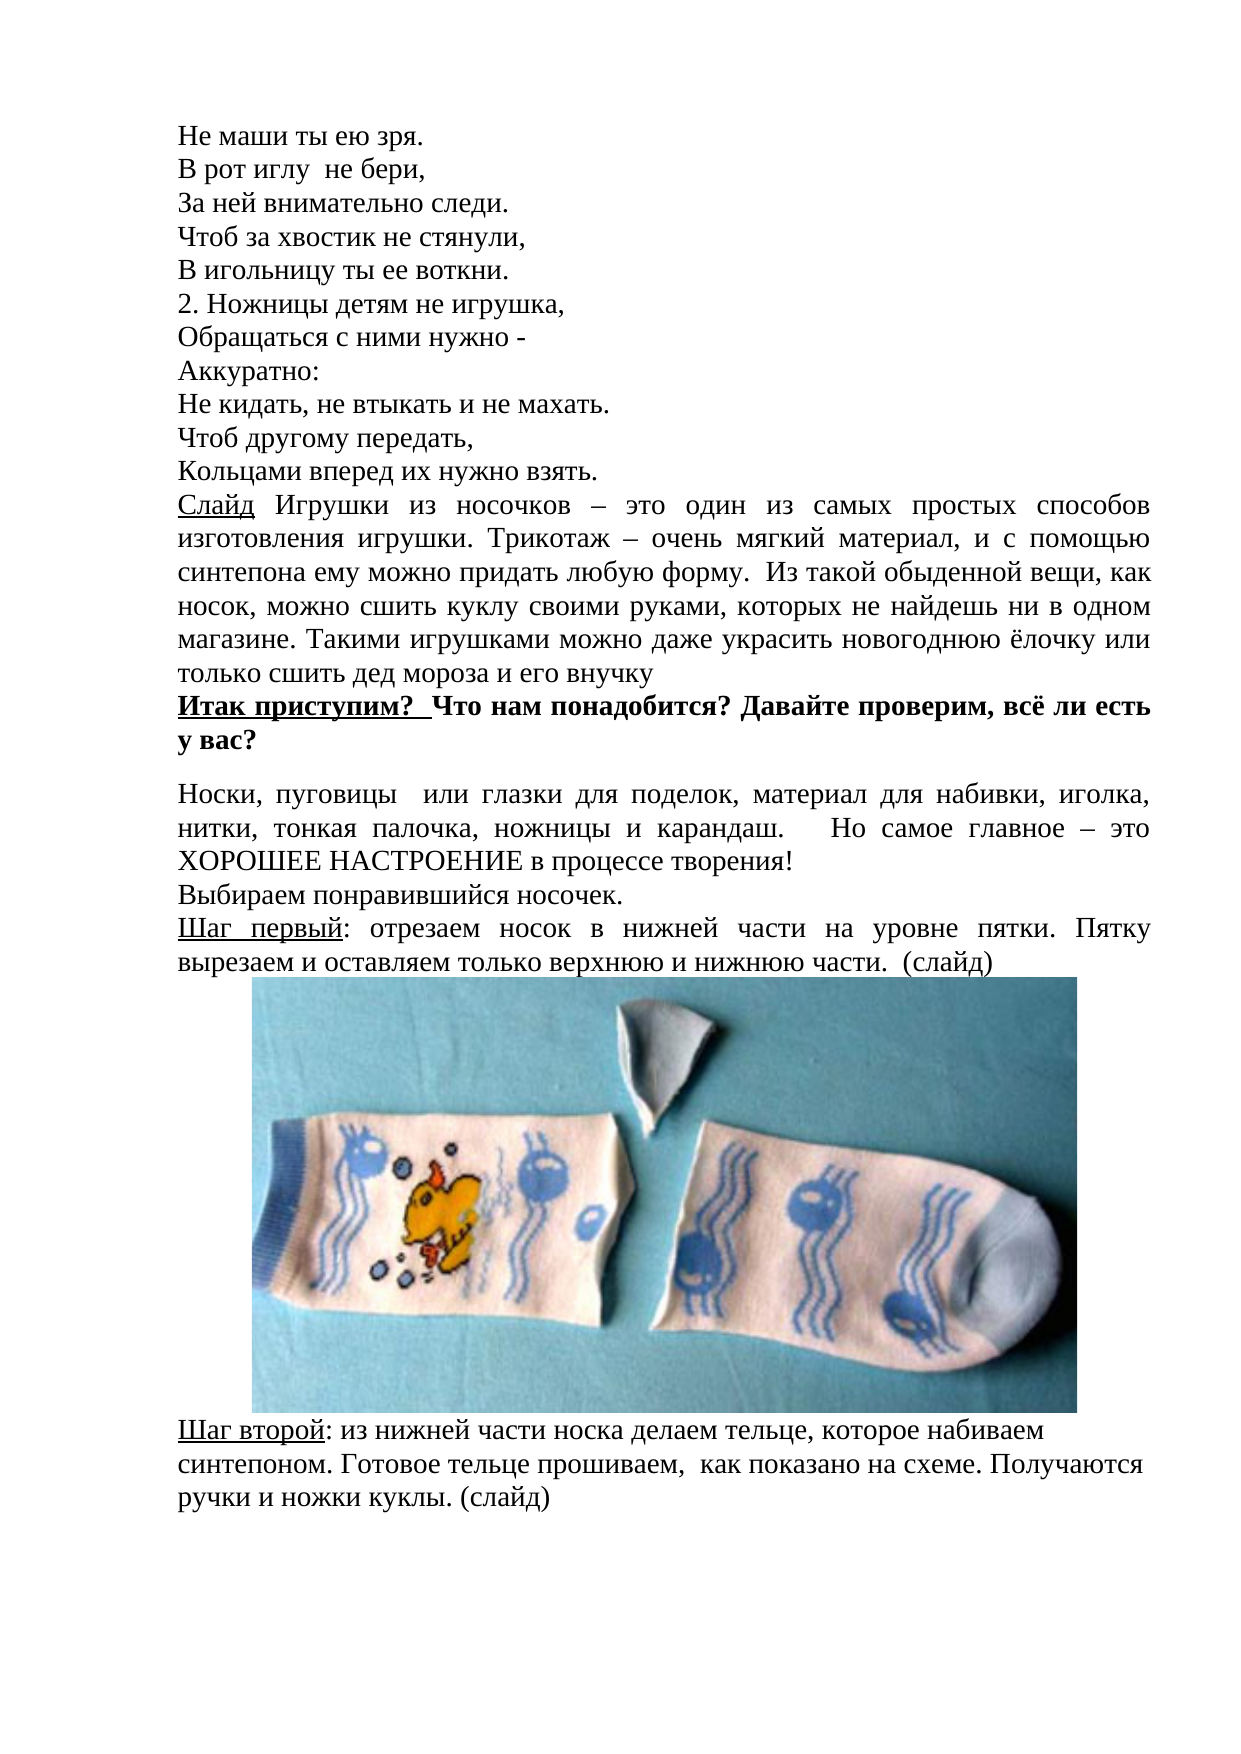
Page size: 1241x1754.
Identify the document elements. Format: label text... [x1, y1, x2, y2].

text Кольцами вперед их нужно взять. [177, 453, 1152, 487]
text В игольницу ты ее воткни. [177, 252, 1152, 286]
text Шаг второй: из нижней части носка делаем тельце, которое набиваем синтепоном. Готовое тельце прошиваем, как показано на схеме. Получаются ручки и ножки куклы. (слайд) [177, 1412, 1152, 1513]
text За ней внимательно следи. [177, 185, 1152, 219]
text Носки, пуговицы или глазки для поделок, материал для набивки, иголка, нитки, тонкая палочка, ножницы и карандаш. Но самое главное – это ХОРОШЕЕ НАСТРОЕНИЕ в процессе творения! [177, 776, 1152, 877]
text Слайд Игрушки из носочков – это один из самых простых способов изготовления игрушки. Трикотаж – очень мягкий материал, и с помощью синтепона ему можно придать любую форму. Из такой обыденной вещи, как носок, можно сшить куклу своими руками, которых не найдешь ни в одном магазине. Такими игрушками можно даже украсить новогоднюю ёлочку или только сшить дед мороза и его внучку [177, 487, 1152, 688]
text Обращаться с ними нужно - [177, 319, 1152, 353]
text 2. Ножницы детям не игрушка, [177, 286, 1152, 319]
text В рот иглу не бери, [177, 152, 1152, 185]
text Чтоб другому передать, [177, 420, 1152, 453]
text Не маши ты ею зря. [177, 118, 1152, 152]
text Выбираем понравившийся носочек. [177, 877, 1152, 910]
picture [251, 977, 1078, 1413]
text Итак приступим? Что нам понадобится? Давайте проверим, всё ли есть у вас? [177, 688, 1152, 755]
text Не кидать, не втыкать и не махать. [177, 386, 1152, 420]
text Чтоб за хвостик не стянули, [177, 219, 1152, 252]
text Шаг первый: отрезаем носок в нижней части на уровне пятки. Пятку вырезаем и оставляем только верхнюю и нижнюю части. (слайд) [177, 910, 1152, 977]
text Аккуратно: [177, 353, 1152, 386]
